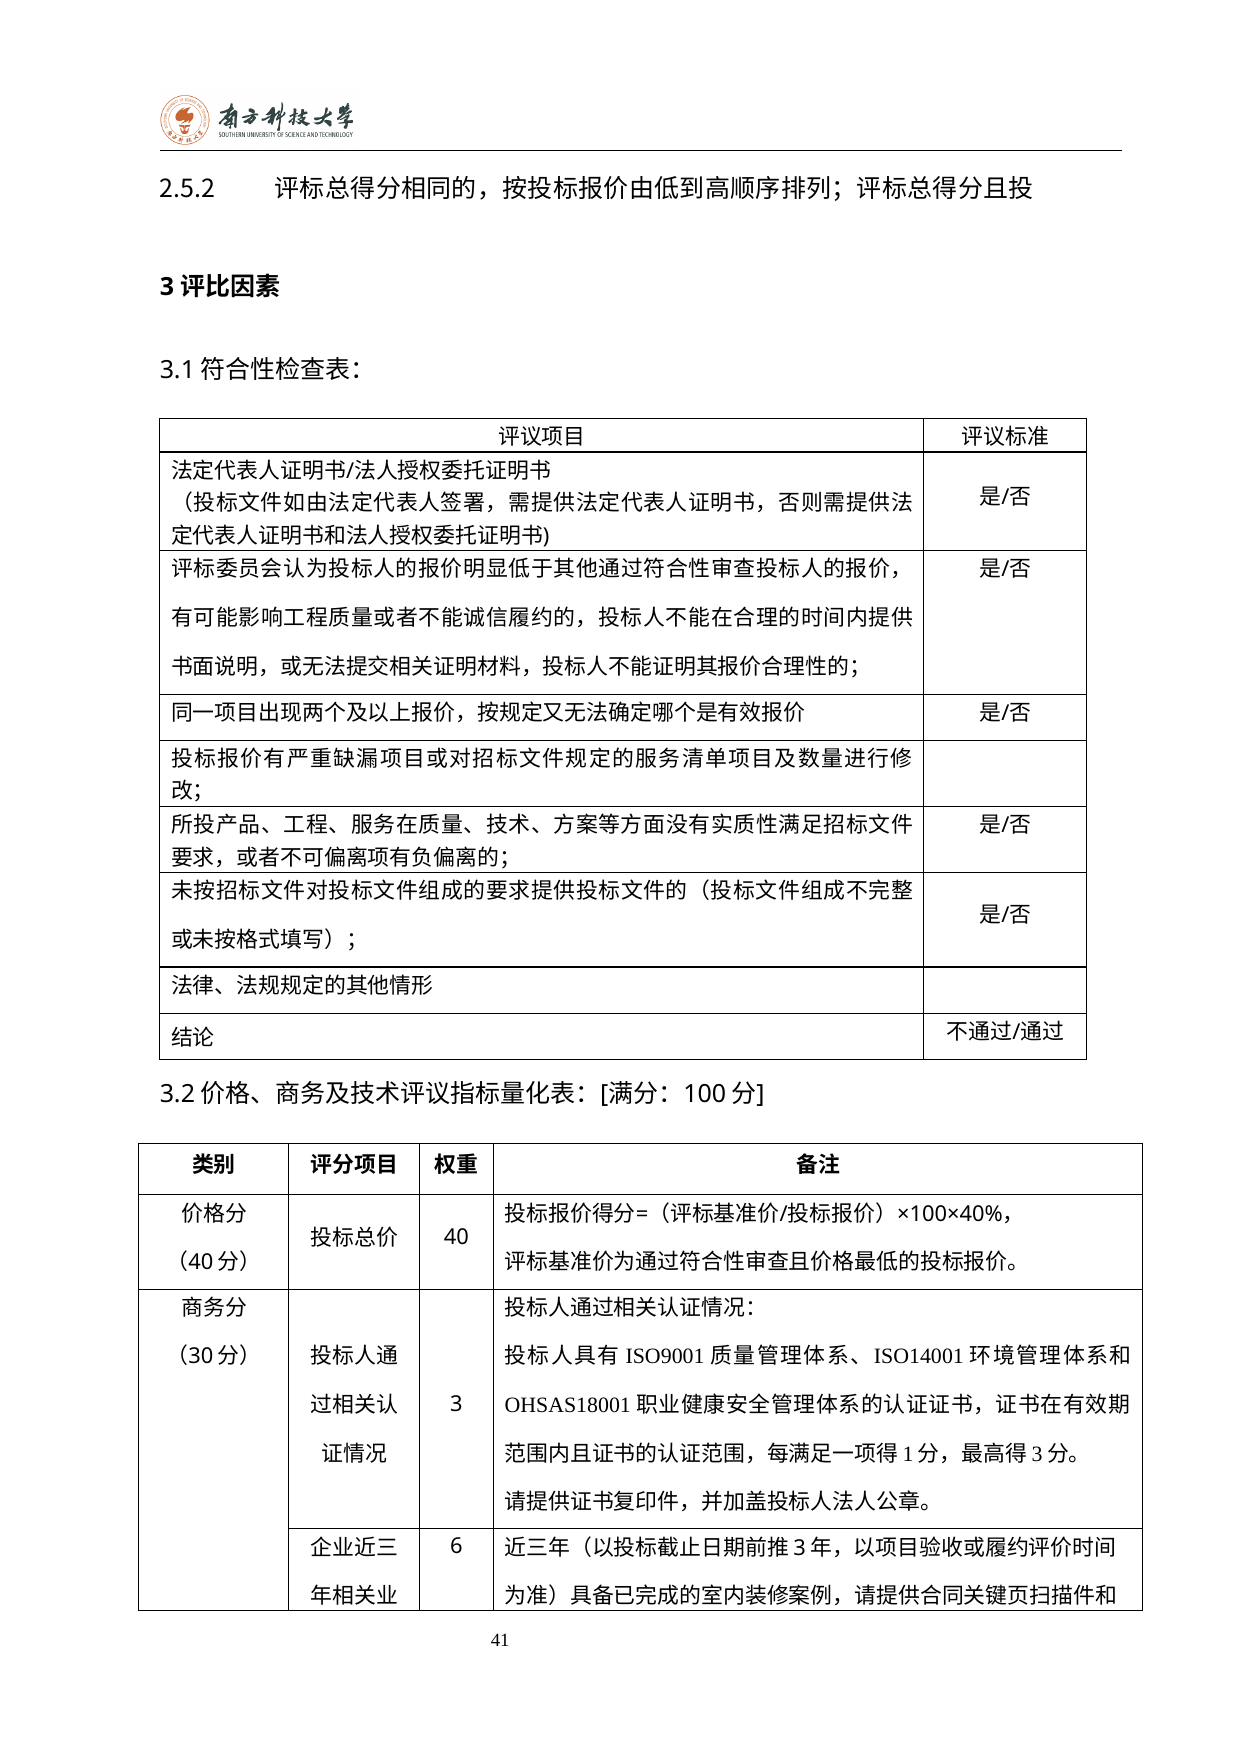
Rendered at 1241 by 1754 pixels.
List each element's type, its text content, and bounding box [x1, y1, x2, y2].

table_cell 6 [420, 1529, 493, 1610]
table_header 评议项目 [160, 419, 923, 451]
text 3 评比因素 [159, 252, 1122, 317]
picture [159, 88, 361, 148]
text 3.1符合性检查表： [159, 335, 1122, 400]
table_cell 投标报价得分=（评标基准价/投标报价）×100×40%， 评标基准价为通过符合性审查且价格最低的投标报价。 [494, 1195, 1142, 1289]
table_cell 3 [420, 1290, 493, 1528]
table_cell 价格分 （40分） [139, 1195, 288, 1289]
table_cell 投标总价 [289, 1195, 419, 1289]
table_cell 所投产品、工程、服务在质量、技术、方案等方面没有实质性满足招标文件要求，或者不可偏离项有负偏离的； [160, 807, 923, 872]
table_cell 法律、法规规定的其他情形 [160, 968, 923, 1012]
table_header 评分项目 [289, 1144, 419, 1194]
table_cell 是/否 [924, 873, 1086, 966]
table_cell [924, 968, 1086, 1012]
table_cell 是/否 [924, 551, 1086, 693]
table_header 类别 [139, 1144, 288, 1194]
table_cell 不通过/通过 [924, 1014, 1086, 1058]
table_cell 2.5.2 [148, 155, 263, 252]
table_cell 是/否 [924, 695, 1086, 739]
table_cell 40 [420, 1195, 493, 1289]
table_header 评议标准 [924, 419, 1086, 451]
table_cell 企业近三年相关业绩及评价 [289, 1529, 419, 1610]
text 3.2价格、商务及技术评议指标量化表：[满分：100分] [159, 1059, 1122, 1124]
table_cell 是/否 [924, 807, 1086, 872]
table_cell 同一项目出现两个及以上报价，按规定又无法确定哪个是有效报价 [160, 695, 923, 739]
table_cell [924, 741, 1086, 806]
table_cell 结论 [160, 1014, 923, 1058]
table_cell 未按招标文件对投标文件组成的要求提供投标文件的（投标文件组成不完整或未按格式填写）； [160, 873, 923, 966]
table_cell 近三年（以投标截止日期前推3年，以项目验收或履约评价时间为准）具备已完成的室内装修案例，请提供合同关键页扫描件和竣工验收报告，每个项目业绩资料齐全得2分，满分6分，未提供的得0分。 请提供合同扫描件和项目履约（验收）合格评价证明文件，并加盖投标人法人公章。 [494, 1529, 1142, 1610]
table_cell 评标总得分相同的，按投标报价由低到高顺序排列；评标总得分且投标报价相同的，按技术指标得分优劣顺序排列。 [263, 155, 1045, 252]
table_header 备注 [494, 1144, 1142, 1194]
table_cell 商务分 （30分） [139, 1290, 288, 1610]
table_cell 投标人通过相关认证情况 [289, 1290, 419, 1528]
table_cell 投标人通过相关认证情况： 投标人具有ISO9001质量管理体系、ISO14001环境管理体系和OHSAS18001职业健康安全管理体系的认证证书，证书在有效期范围内且证书的认证范围，每满足一项得1分，最高得3分。 请提供证书复印件，并加盖投标人法人公章。 [494, 1290, 1142, 1528]
table_cell 投标报价有严重缺漏项目或对招标文件规定的服务清单项目及数量进行修改； [160, 741, 923, 806]
table_cell 是/否 [924, 453, 1086, 550]
table_cell 法定代表人证明书/法人授权委托证明书 （投标文件如由法定代表人签署，需提供法定代表人证明书，否则需提供法定代表人证明书和法人授权委托证明书) [160, 453, 923, 550]
table_header 权重 [420, 1144, 493, 1194]
table_cell 评标委员会认为投标人的报价明显低于其他通过符合性审查投标人的报价，有可能影响工程质量或者不能诚信履约的，投标人不能在合理的时间内提供书面说明，或无法提交相关证明材料，投标人不能证明其报价合理性的； [160, 551, 923, 693]
